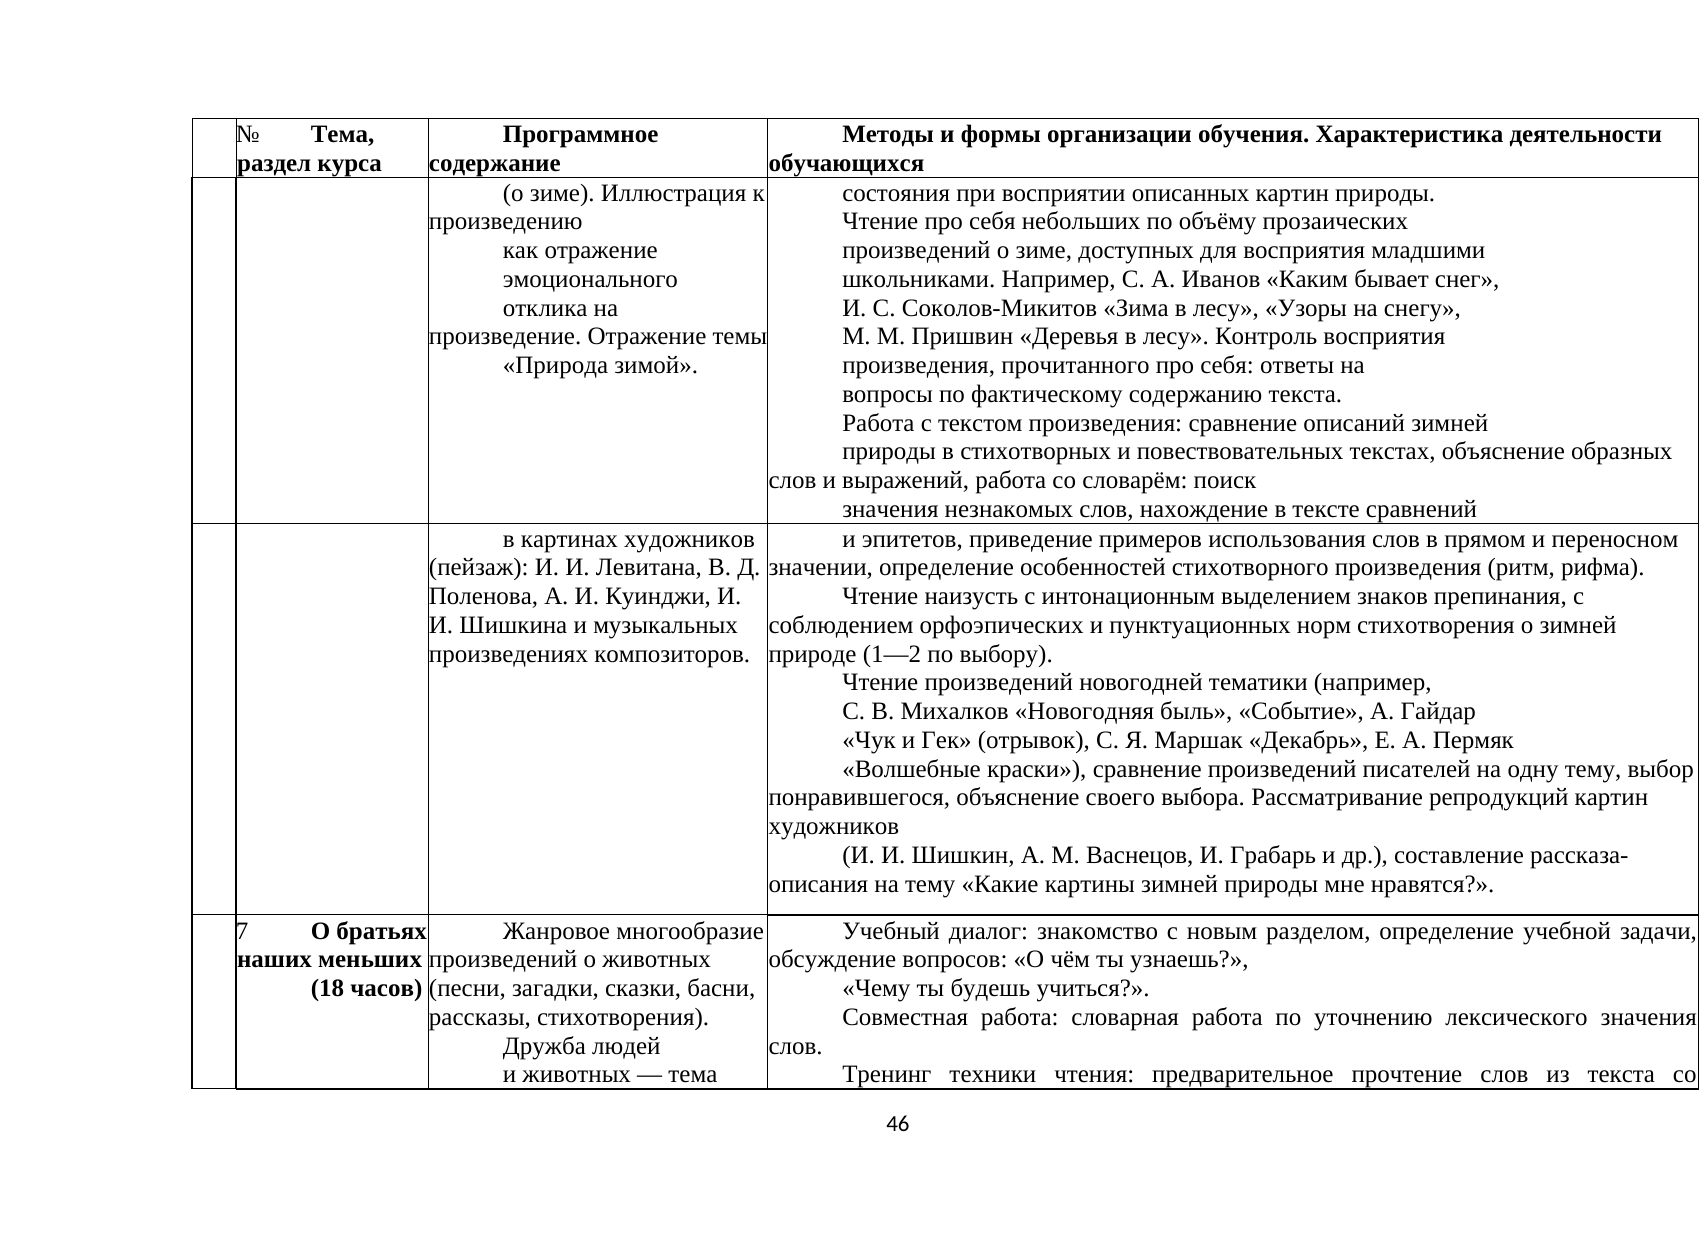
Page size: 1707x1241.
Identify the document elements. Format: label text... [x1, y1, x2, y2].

table_header Программное содержание [429, 119, 767, 177]
table_cell 7 [193, 915, 235, 1088]
table_header № [193, 119, 236, 177]
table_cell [429, 915, 767, 1088]
table_header Тема, раздел курса [237, 119, 428, 177]
table_cell и эпитетов, приведение примеров использования слов в прямом и переносном значении, определение особенностей стихотворного произведения (ритм, рифма). Чтение наизусть с интонационным выделением знаков препинания, с соблюдением орфоэпических и пунктуационных норм стихотворения о зимней природе (1—2 по выбору). Чтение произведений новогодней тематики (например, С. В. Михалков «Новогодняя быль», «Событие», А. Гайдар «Чук и Гек» (отрывок), С. Я. Маршак «Декабрь», Е. А. Пермяк «Волшебные краски»), сравнение произведений писателей на одну тему, выбор понравившегося, объяснение своего выбора. Рассматривание репродукций картин художников (И. И. Шишкин, А. М. Васнецов, И. Грабарь и др.), составление рассказа-описания на тему «Какие картины зимней природы мне нравятся?». [768, 524, 1698, 914]
table_cell [237, 524, 428, 914]
table_cell 6 [193, 178, 235, 523]
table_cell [429, 178, 767, 523]
table_cell в картинах художников (пейзаж): И. И. Левитана, В. Д. Поленова, А. И. Куинджи, И. И. Шишкина и музыкальных произведениях композиторов. [429, 524, 767, 914]
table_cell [768, 178, 1698, 523]
table_cell О братьях наших меньших (18 часов) [237, 915, 428, 1088]
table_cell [237, 178, 428, 523]
table_header Методы и формы организации обучения. Характеристика деятельности обучающихся [768, 119, 1698, 177]
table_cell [768, 916, 1698, 1088]
table_cell [193, 524, 235, 914]
